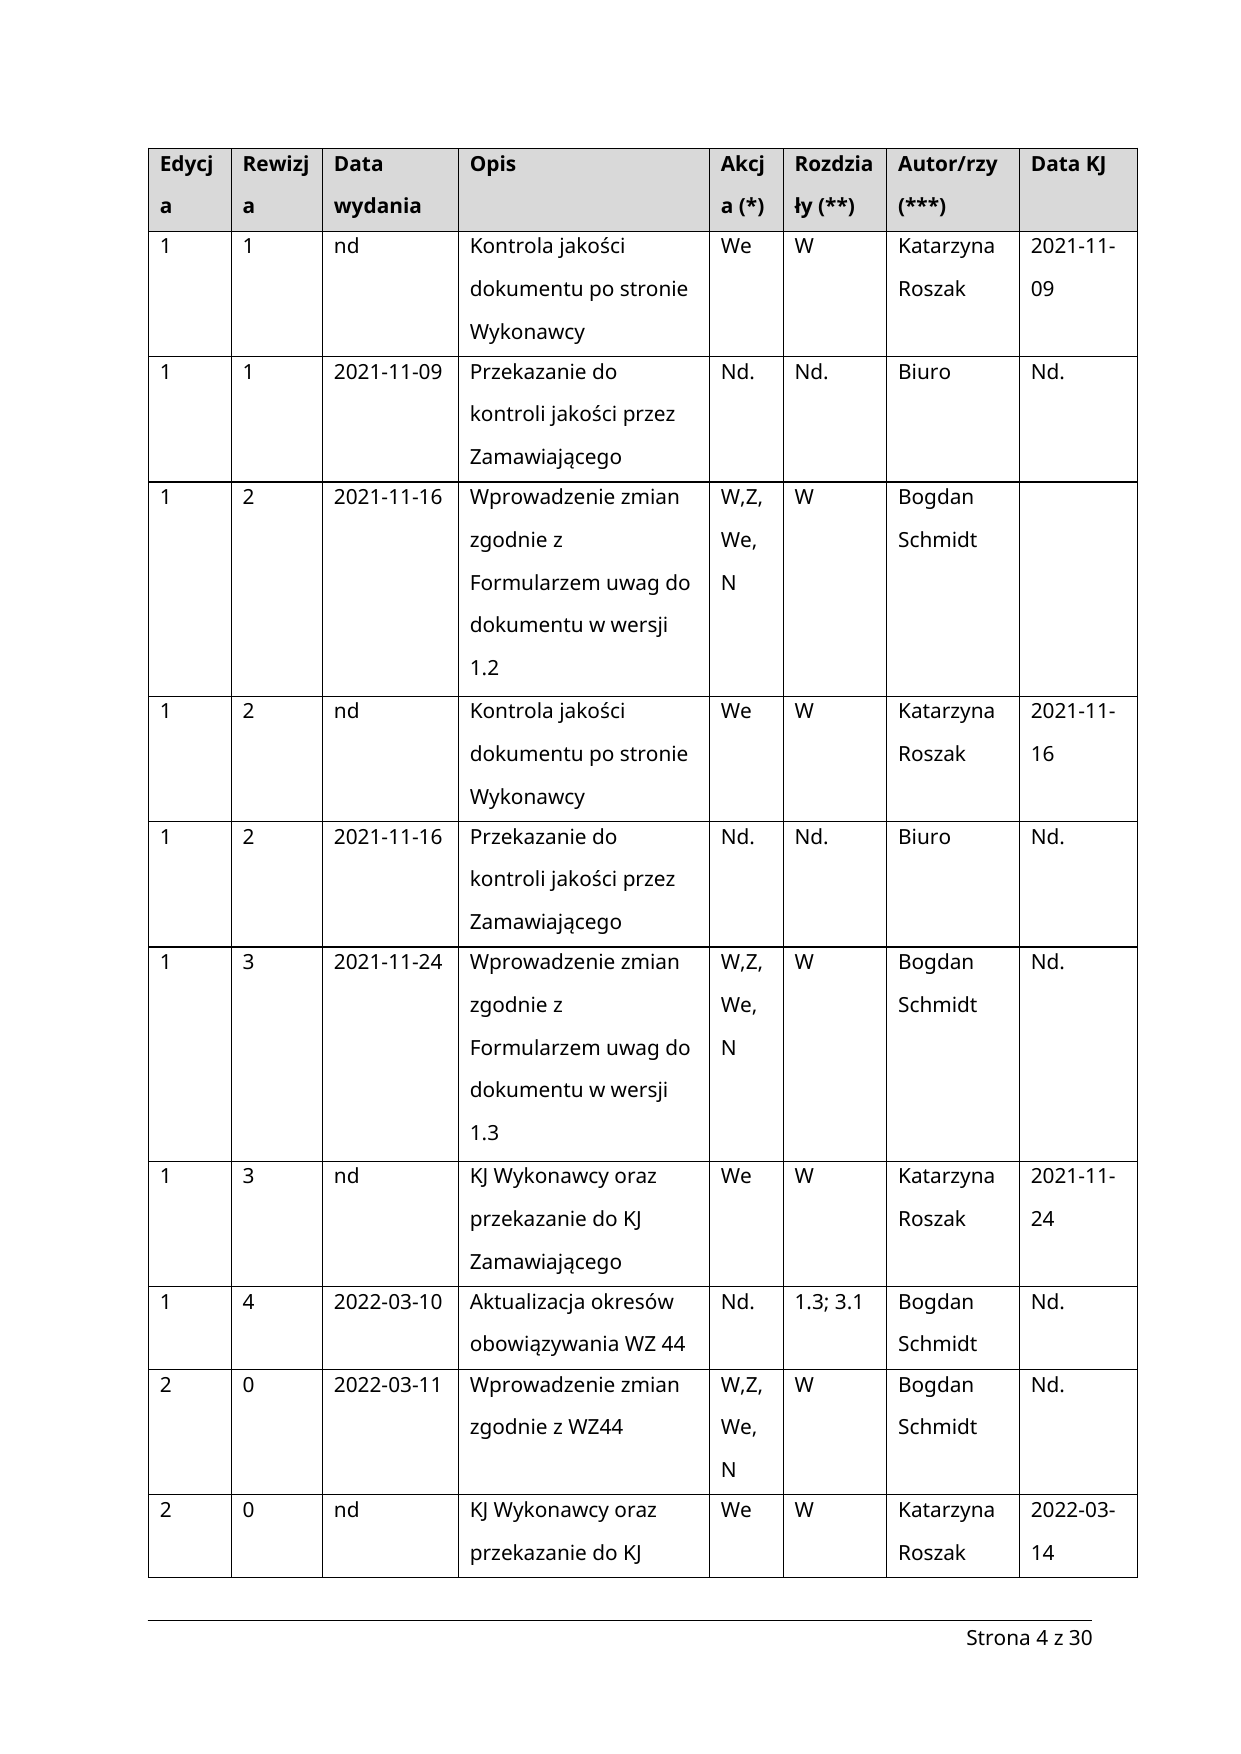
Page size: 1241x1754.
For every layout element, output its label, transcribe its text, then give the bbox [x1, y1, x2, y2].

table_cell 2 [232, 822, 322, 946]
table_cell 1 [149, 822, 231, 946]
table_cell Wprowadzenie zmian zgodnie z Formularzem uwag do dokumentu w wersji 1.2 [459, 483, 709, 696]
table_cell 2021-11-24 [323, 948, 458, 1161]
table_cell Katarzyna Roszak [887, 1162, 1019, 1286]
table_cell Biuro [887, 822, 1019, 946]
table_cell nd [323, 1495, 458, 1577]
table_cell 2022-03-11 [323, 1370, 458, 1494]
table_cell Nd. [1020, 822, 1137, 946]
table_cell 4 [232, 1287, 322, 1369]
table_cell Bogdan Schmidt [887, 1287, 1019, 1369]
table_header Edycja [149, 149, 231, 231]
table_cell 1 [149, 948, 231, 1161]
table_cell Przekazanie do kontroli jakości przez Zamawiającego [459, 357, 709, 481]
table_cell W [784, 483, 886, 696]
table_cell KJ Wykonawcy oraz przekazanie do KJ Zamawiającego [459, 1162, 709, 1286]
table_header Data wydania [323, 149, 458, 231]
table_cell Katarzyna Roszak [887, 1495, 1019, 1577]
table_header Akcja (*) [710, 149, 783, 231]
table_cell W [784, 948, 886, 1161]
table_cell 2 [232, 697, 322, 821]
table_cell Bogdan Schmidt [887, 483, 1019, 696]
table_cell W [784, 1495, 886, 1577]
table_cell Kontrola jakości dokumentu po stronie Wykonawcy [459, 697, 709, 821]
table_cell 3 [232, 1162, 322, 1286]
table_cell We [710, 1162, 783, 1286]
table_cell W [784, 697, 886, 821]
table_cell Biuro [887, 357, 1019, 481]
table_cell Nd. [784, 357, 886, 481]
table_cell Nd. [1020, 948, 1137, 1161]
table_cell 2 [149, 1370, 231, 1494]
table_cell Nd. [1020, 1370, 1137, 1494]
table_cell W [784, 232, 886, 356]
table_cell 1 [149, 697, 231, 821]
table_header Rewizja [232, 149, 322, 231]
table_cell W,Z,We,N [710, 948, 783, 1161]
table_cell W,Z,We,N [710, 483, 783, 696]
table_cell 2021-11-16 [323, 822, 458, 946]
table_cell nd [323, 1162, 458, 1286]
table_cell 2 [149, 1495, 231, 1577]
table_cell 1 [149, 232, 231, 356]
table_cell W [784, 1162, 886, 1286]
table_cell Nd. [784, 822, 886, 946]
table_cell Przekazanie do kontroli jakości przez Zamawiającego [459, 822, 709, 946]
table_cell W,Z,We,N [710, 1370, 783, 1494]
table_cell Nd. [1020, 1287, 1137, 1369]
table_cell 2 [232, 483, 322, 696]
table_cell 1 [149, 483, 231, 696]
table_cell Aktualizacja okresów obowiązywania WZ 44 [459, 1287, 709, 1369]
table_cell Katarzyna Roszak [887, 232, 1019, 356]
table_cell nd [323, 697, 458, 821]
table_cell 2021-11-16 [323, 483, 458, 696]
table_cell We [710, 697, 783, 821]
table_cell 2021-11-09 [323, 357, 458, 481]
table_cell nd [323, 232, 458, 356]
table_cell Kontrola jakości dokumentu po stronie Wykonawcy [459, 232, 709, 356]
table_cell Nd. [1020, 357, 1137, 481]
table_cell Bogdan Schmidt [887, 948, 1019, 1161]
table_cell 1 [149, 1287, 231, 1369]
table_cell 2021-11-09 [1020, 232, 1137, 356]
table_cell Wprowadzenie zmian zgodnie z Formularzem uwag do dokumentu w wersji 1.3 [459, 948, 709, 1161]
table_cell W [784, 1370, 886, 1494]
table_header Data KJ [1020, 149, 1137, 231]
table_cell 2022-03-14 [1020, 1495, 1137, 1577]
table_cell 2021-11-16 [1020, 697, 1137, 821]
table_cell Nd. [710, 357, 783, 481]
table_cell We [710, 232, 783, 356]
table_cell 3 [232, 948, 322, 1161]
table_cell [1020, 483, 1137, 696]
table_cell 1 [232, 357, 322, 481]
table_cell We [710, 1495, 783, 1577]
table_header Autor/rzy (***) [887, 149, 1019, 231]
table_cell 1 [232, 232, 322, 356]
table_cell 0 [232, 1370, 322, 1494]
table_cell Katarzyna Roszak [887, 697, 1019, 821]
table_cell Wprowadzenie zmian zgodnie z WZ44 [459, 1370, 709, 1494]
table_cell 2022-03-10 [323, 1287, 458, 1369]
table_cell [459, 1495, 709, 1577]
table_cell Nd. [710, 822, 783, 946]
table_header Opis [459, 149, 709, 231]
table_cell 1 [149, 1162, 231, 1286]
table_cell 1.3; 3.1 [784, 1287, 886, 1369]
table_cell 2021-11-24 [1020, 1162, 1137, 1286]
table_cell 0 [232, 1495, 322, 1577]
table_header Rozdziały (**) [784, 149, 886, 231]
table_cell Nd. [710, 1287, 783, 1369]
table_cell 1 [149, 357, 231, 481]
table_cell Bogdan Schmidt [887, 1370, 1019, 1494]
